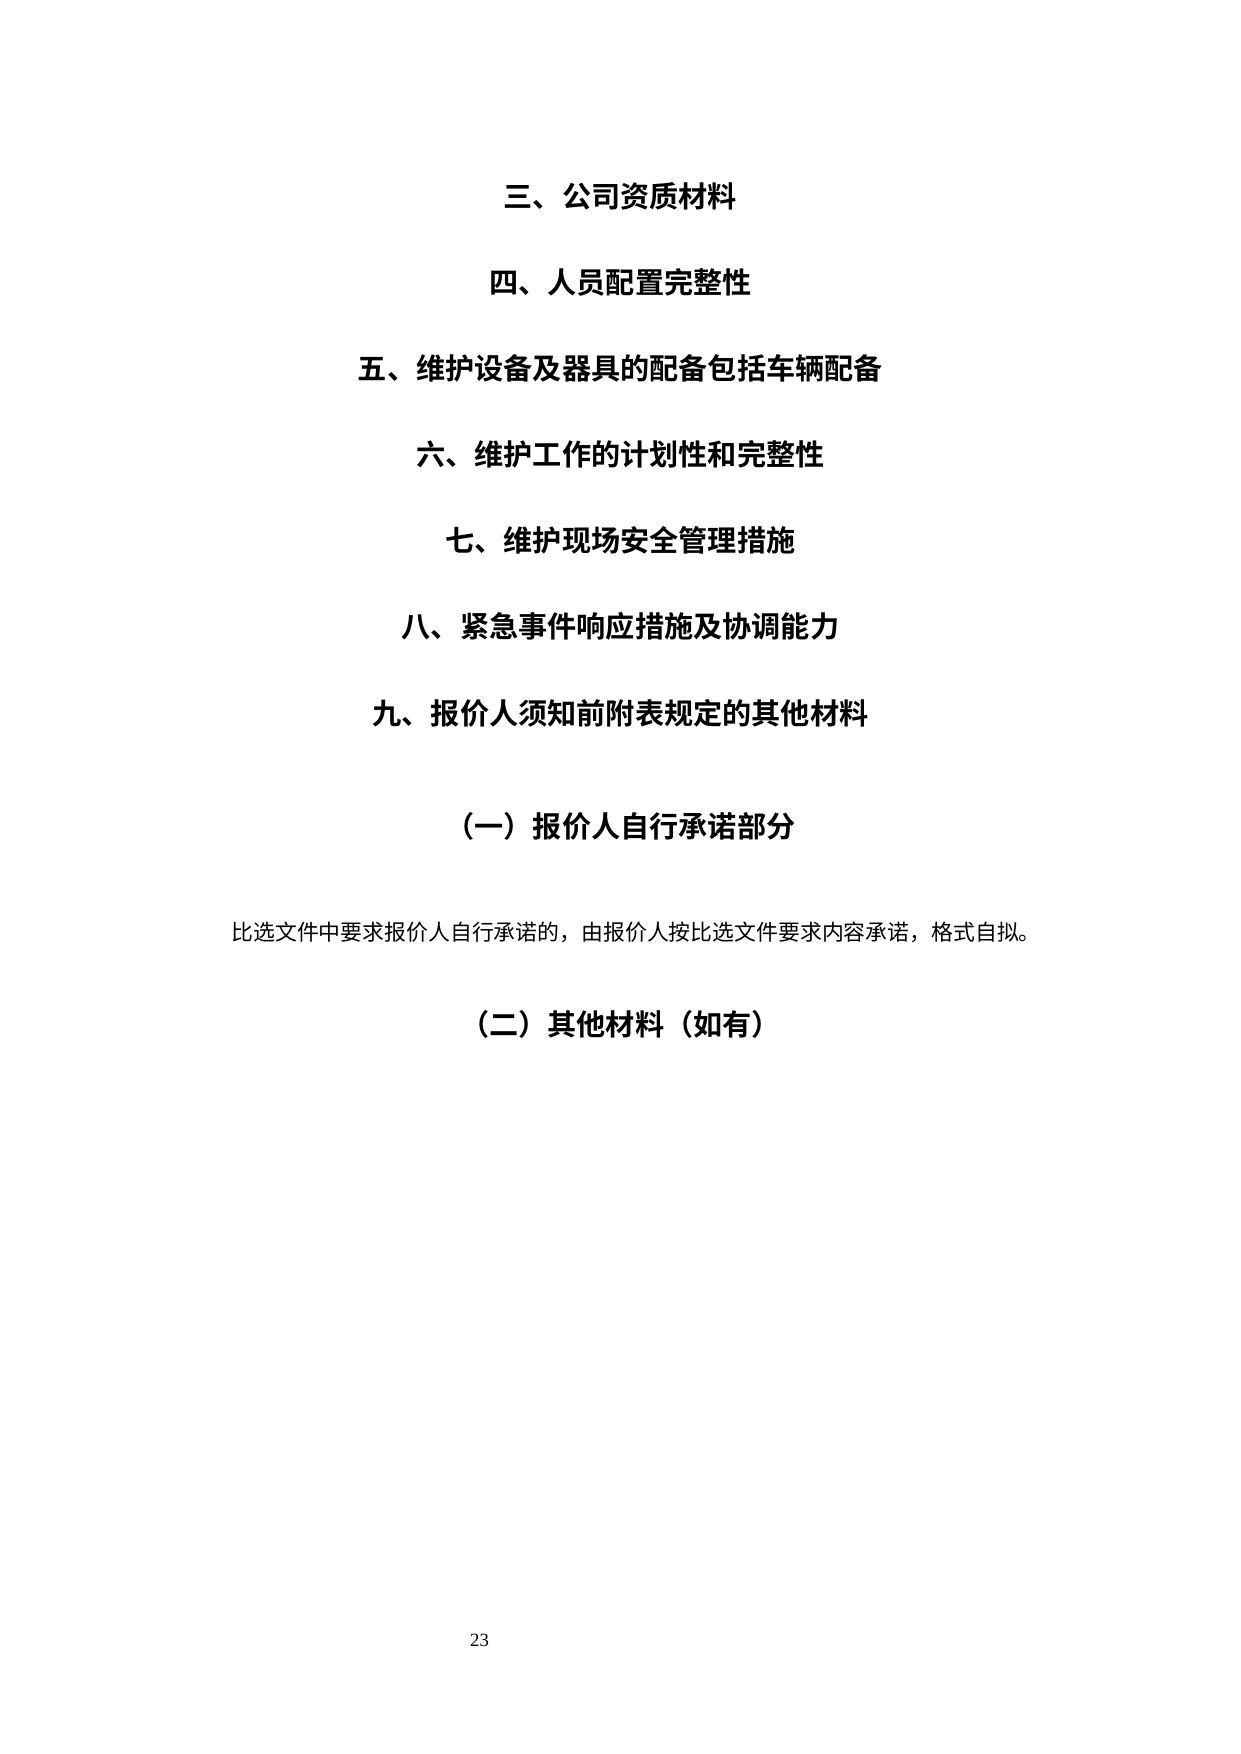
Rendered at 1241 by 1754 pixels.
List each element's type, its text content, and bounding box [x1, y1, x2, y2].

subtitle 八、紧急事件响应措施及协调能力 [187, 593, 1053, 658]
subtitle （二）其他材料（如有） [187, 990, 1053, 1055]
subtitle 四、人员配置完整性 [187, 248, 1053, 313]
subtitle 九、报价人须知前附表规定的其他材料 [187, 679, 1053, 744]
subtitle 三、公司资质材料 [187, 162, 1053, 227]
subtitle 六、维护工作的计划性和完整性 [187, 420, 1053, 485]
subtitle （一）报价人自行承诺部分 [187, 792, 1053, 857]
subtitle 七、维护现场安全管理措施 [187, 507, 1053, 572]
text 比选文件中要求报价人自行承诺的，由报价人按比选文件要求内容承诺，格式自拟。 [187, 915, 1053, 947]
subtitle 五、维护设备及器具的配备包括车辆配备 [187, 334, 1053, 399]
